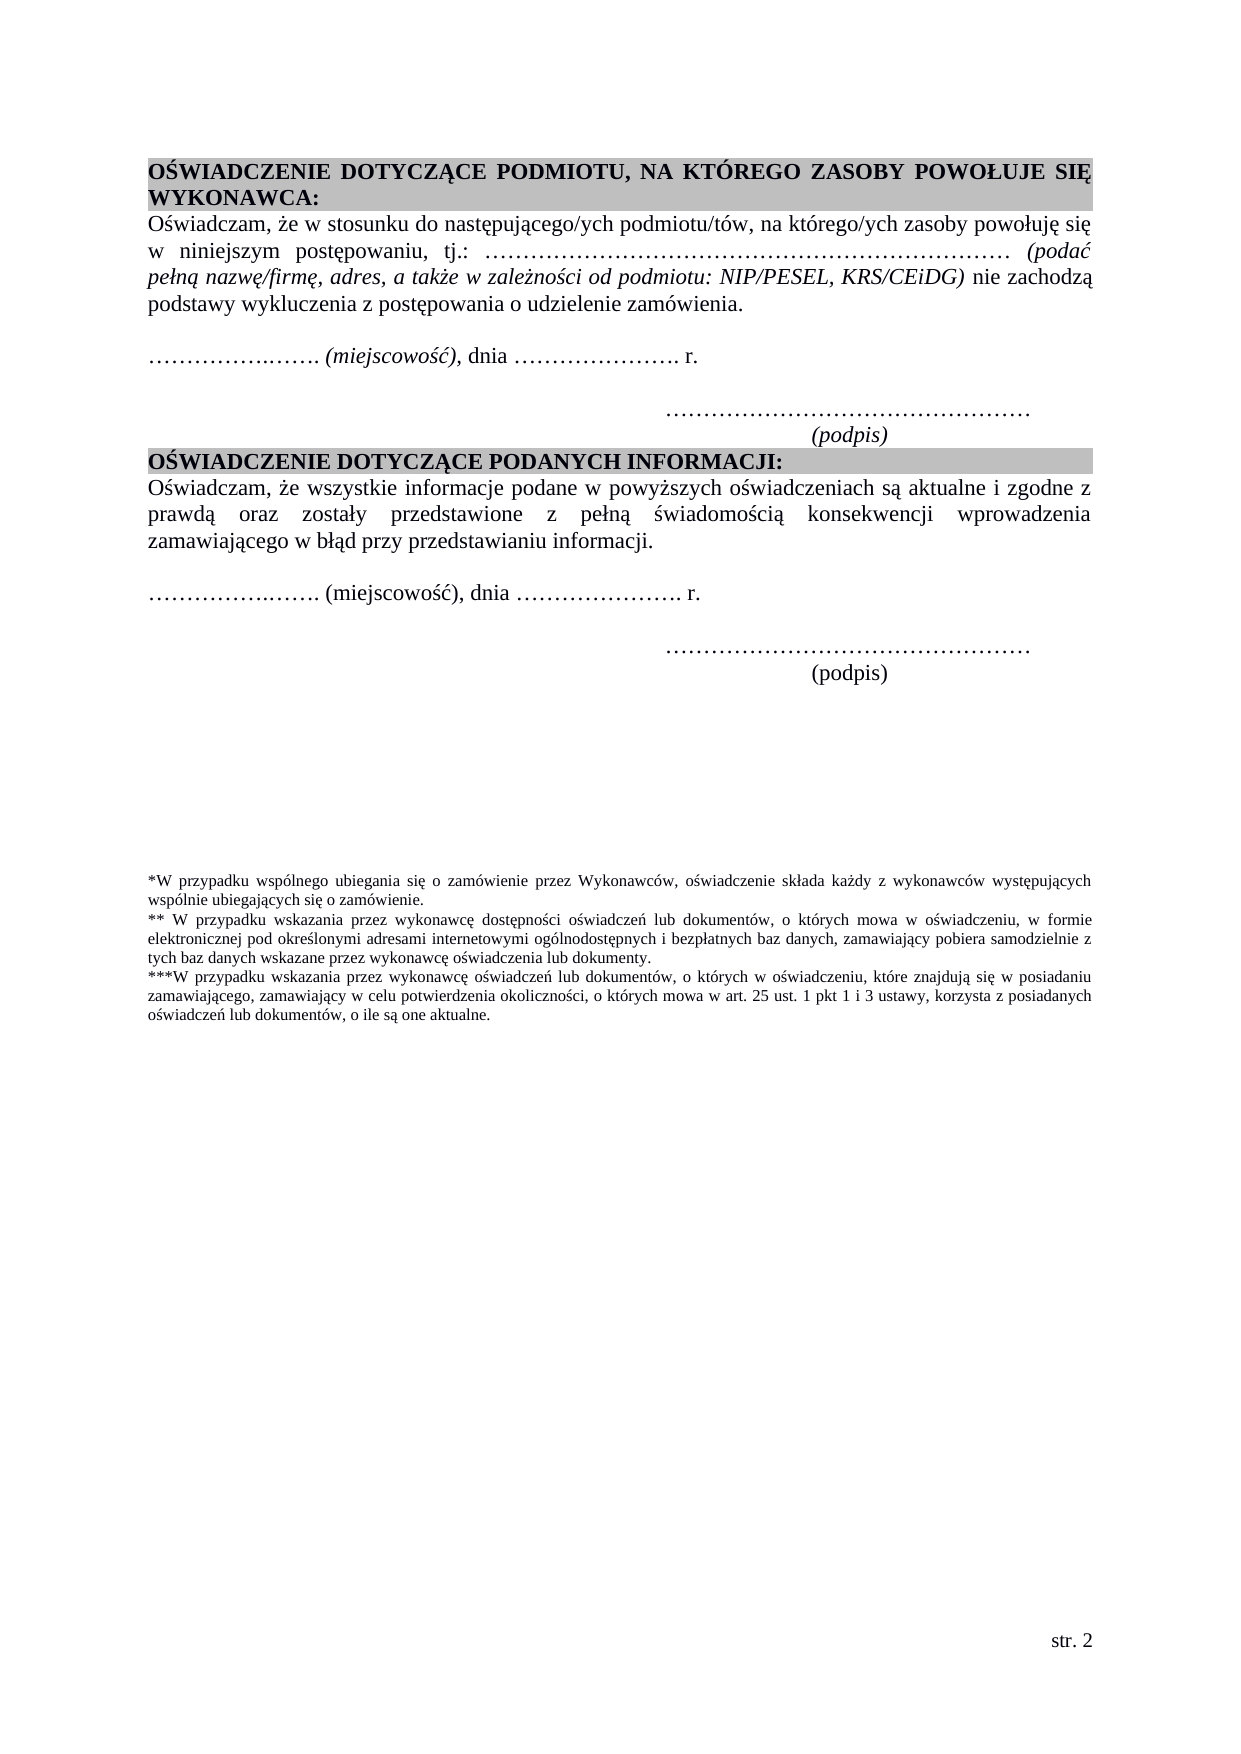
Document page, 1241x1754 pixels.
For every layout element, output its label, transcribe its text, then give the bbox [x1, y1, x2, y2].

text (podpis) [738, 658, 1093, 685]
text …………….……. (miejscowość), dnia …………………. r. [148, 579, 1093, 606]
text Oświadczam, że wszystkie informacje podane w powyższych oświadczeniach są aktualne i zgodne z prawdą oraz zostały przedstawione z pełną świadomością konsekwencji wprowadzenia zamawiającego w błąd przy przedstawianiu informacji. [148, 474, 1093, 553]
text …………….……. (miejscowość), dnia …………………. r. [148, 342, 1093, 369]
text OŚWIADCZENIE DOTYCZĄCE PODANYCH INFORMACJI: [148, 448, 1093, 474]
text Oświadczam, że w stosunku do następującego/ych podmiotu/tów, na którego/ych zasoby powołuję się w niniejszym postępowaniu, tj.: …………………………………………………………… (podać pełną nazwę/firmę, adres, a także w zależności od podmiotu: NIP/PESEL, KRS/CEiDG) nie zachodzą podstawy wykluczenia z postępowania o udzielenie zamówienia. [148, 211, 1093, 316]
text ………………………………………… [148, 632, 1093, 658]
text OŚWIADCZENIE DOTYCZĄCE PODMIOTU, NA KTÓREGO ZASOBY POWOŁUJE SIĘ WYKONAWCA: [148, 158, 1093, 211]
text ………………………………………… [148, 395, 1093, 421]
text (podpis) [738, 421, 1093, 448]
text *W przypadku wspólnego ubiegania się o zamówienie przez Wykonawców, oświadczenie składa każdy z wykonawców występujących wspólnie ubiegających się o zamówienie. [148, 871, 1093, 909]
text ** W przypadku wskazania przez wykonawcę dostępności oświadczeń lub dokumentów, o których mowa w oświadczeniu, w formie elektronicznej pod określonymi adresami internetowymi ogólnodostępnych i bezpłatnych baz danych, zamawiający pobiera samodzielnie z tych baz danych wskazane przez wykonawcę oświadczenia lub dokumenty. [148, 909, 1093, 967]
text ***W przypadku wskazania przez wykonawcę oświadczeń lub dokumentów, o których w oświadczeniu, które znajdują się w posiadaniu zamawiającego, zamawiający w celu potwierdzenia okoliczności, o których mowa w art. 25 ust. 1 pkt 1 i 3 ustawy, korzysta z posiadanych oświadczeń lub dokumentów, o ile są one aktualne. [148, 967, 1093, 1024]
